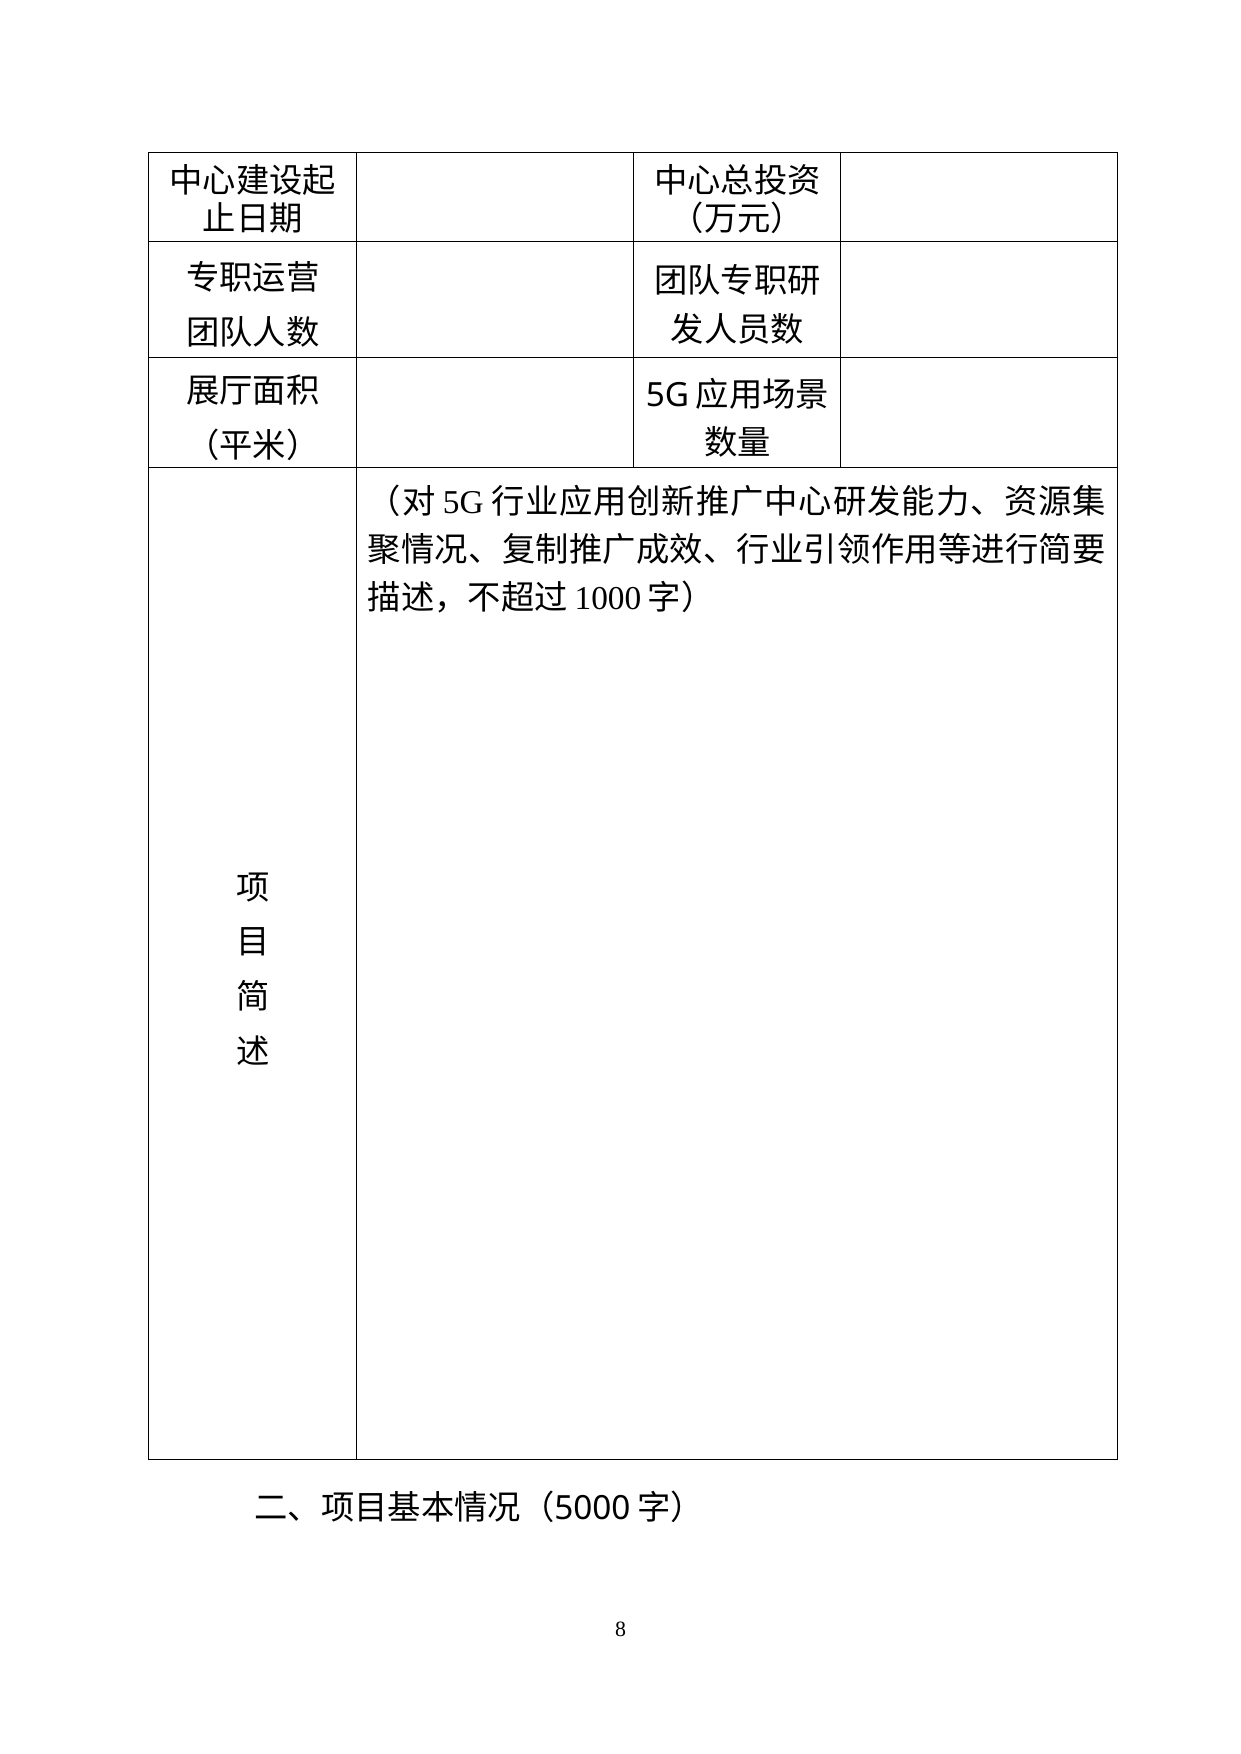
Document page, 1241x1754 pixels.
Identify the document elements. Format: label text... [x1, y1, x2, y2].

table_cell [841, 358, 1117, 467]
table_cell 中心建设起止日期 [149, 153, 356, 241]
table_cell [357, 153, 633, 241]
table_cell 专职运营 团队人数 [149, 242, 356, 357]
table_cell 展厅面积 （平米） [149, 358, 356, 467]
table_cell 5G应用场景数量 [634, 358, 840, 467]
table_cell [357, 242, 633, 357]
table_cell [841, 242, 1117, 357]
table_cell （对5G行业应用创新推广中心研发能力、资源集聚情况、复制推广成效、行业引领作用等进行简要描述，不超过1000字） [357, 468, 1117, 1459]
table_cell [841, 153, 1117, 241]
table_cell 项 目 简 述 [149, 468, 356, 1459]
text 二、项目基本情况（5000字） [187, 1460, 1053, 1551]
table_cell 中心总投资（万元） [634, 153, 840, 241]
table_cell [357, 358, 633, 467]
table_cell 团队专职研发人员数 [634, 242, 840, 357]
